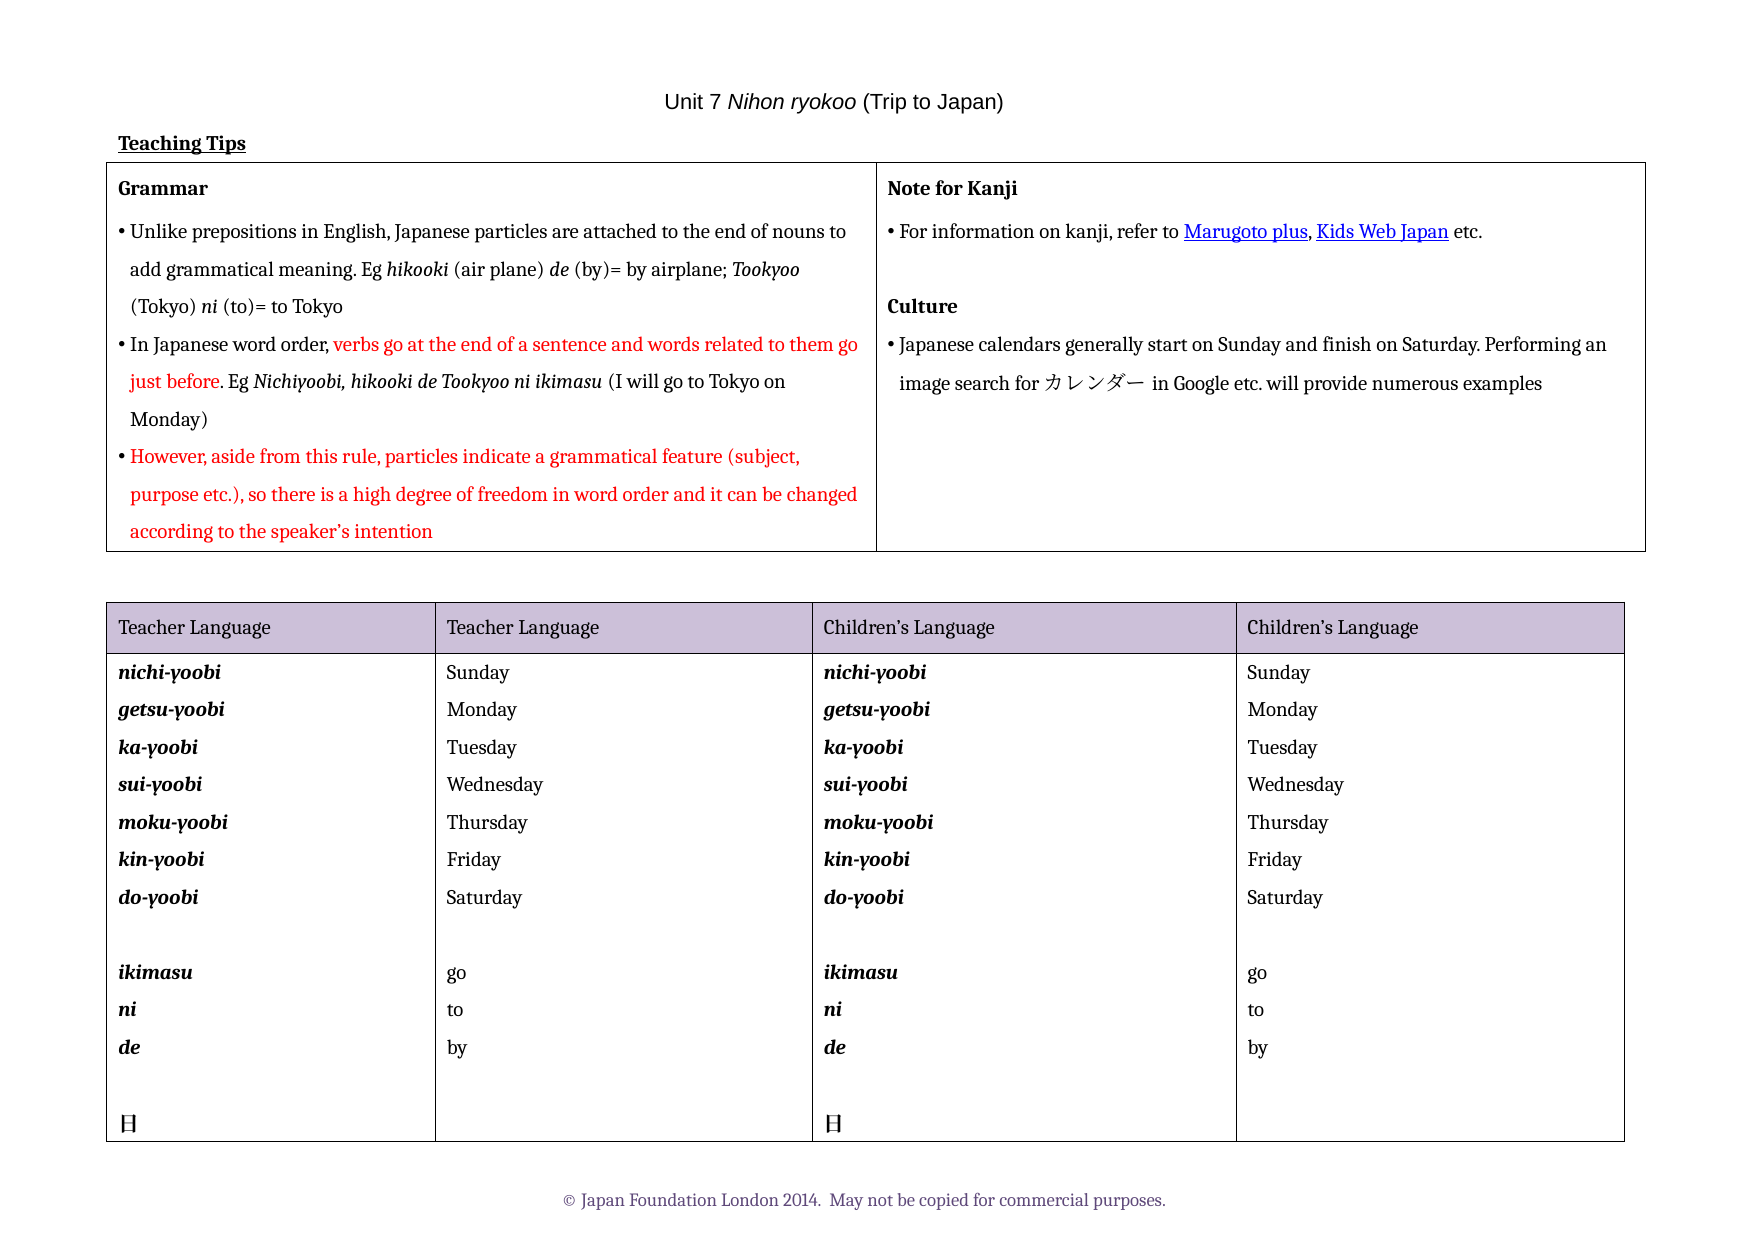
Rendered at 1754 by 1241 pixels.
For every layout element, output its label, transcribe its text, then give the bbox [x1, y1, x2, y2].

table_header Children’s Language [1237, 603, 1624, 653]
table_header Teacher Language [436, 603, 812, 653]
table_header Children’s Language [813, 603, 1236, 653]
table_header Grammar Unlike prepositions in English, Japanese particles are attached to the end of nouns to add grammatical meaning. Eg hikooki (air plane) de (by)= by airplane; Tookyoo (Tokyo) ni (to)= to Tokyo In Japanese word order, verbs go at the end of a sentence and words related to them go just before. Eg Nichiyoobi, hikooki de Tookyoo ni ikimasu (I will go to Tokyo on Monday) However, aside from this rule, particles indicate a grammatical feature (subject, purpose etc.), so there is a high degree of freedom in word order and it can be changed according to the speaker’s intention [107, 163, 876, 551]
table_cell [436, 654, 812, 1141]
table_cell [813, 654, 1236, 1141]
table_header Teacher Language [107, 603, 435, 653]
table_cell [107, 654, 435, 1141]
table_header Note for Kanji For information on kanji, refer to Marugoto plus, Kids Web Japan etc. Culture Japanese calendars generally start on Sunday and finish on Saturday. Performing an image search for カレンダー in Google etc. will provide numerous examples [877, 163, 1645, 551]
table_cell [1237, 654, 1624, 1141]
text Teaching Tips [118, 124, 1636, 162]
